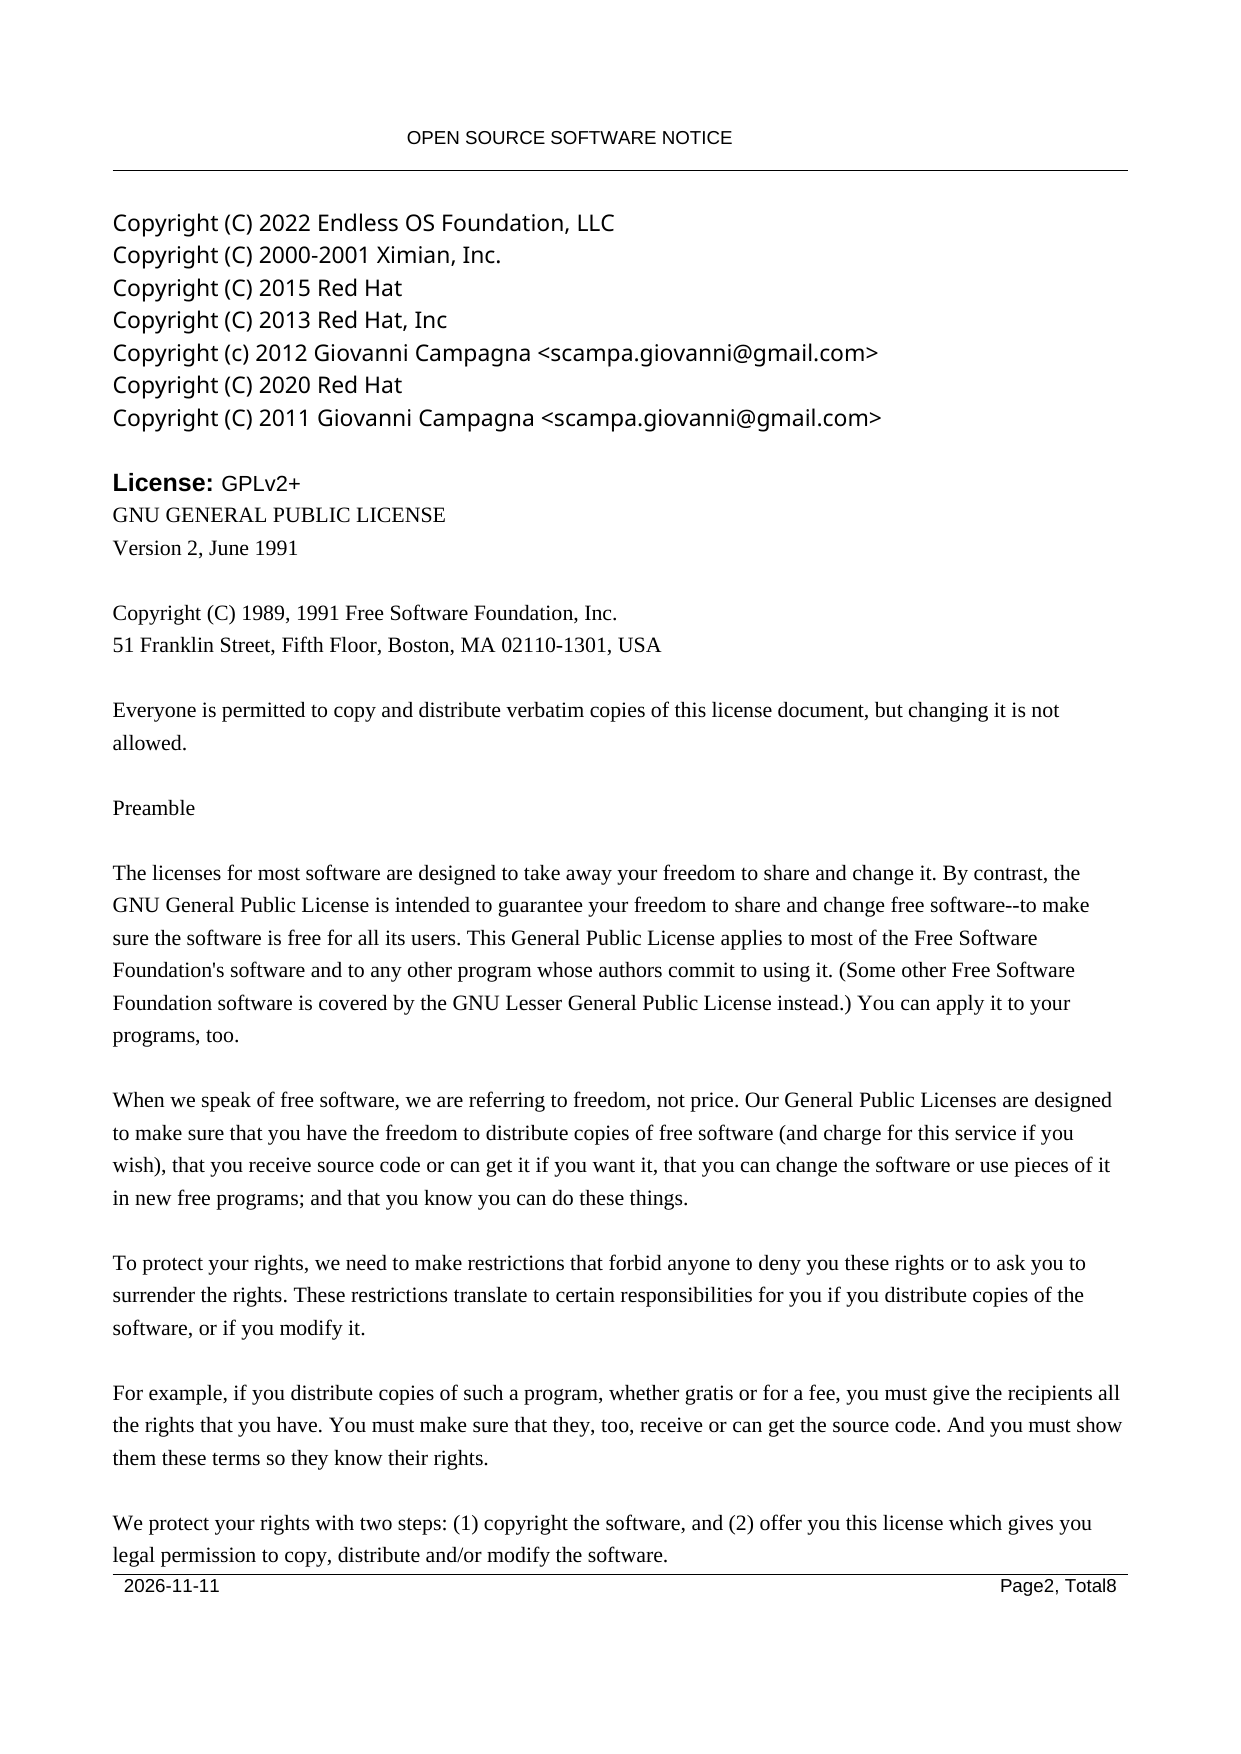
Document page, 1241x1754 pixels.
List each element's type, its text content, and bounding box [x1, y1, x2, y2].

text License: GPLv2+ [112, 466, 1128, 499]
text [112, 206, 1128, 466]
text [112, 499, 1128, 1571]
